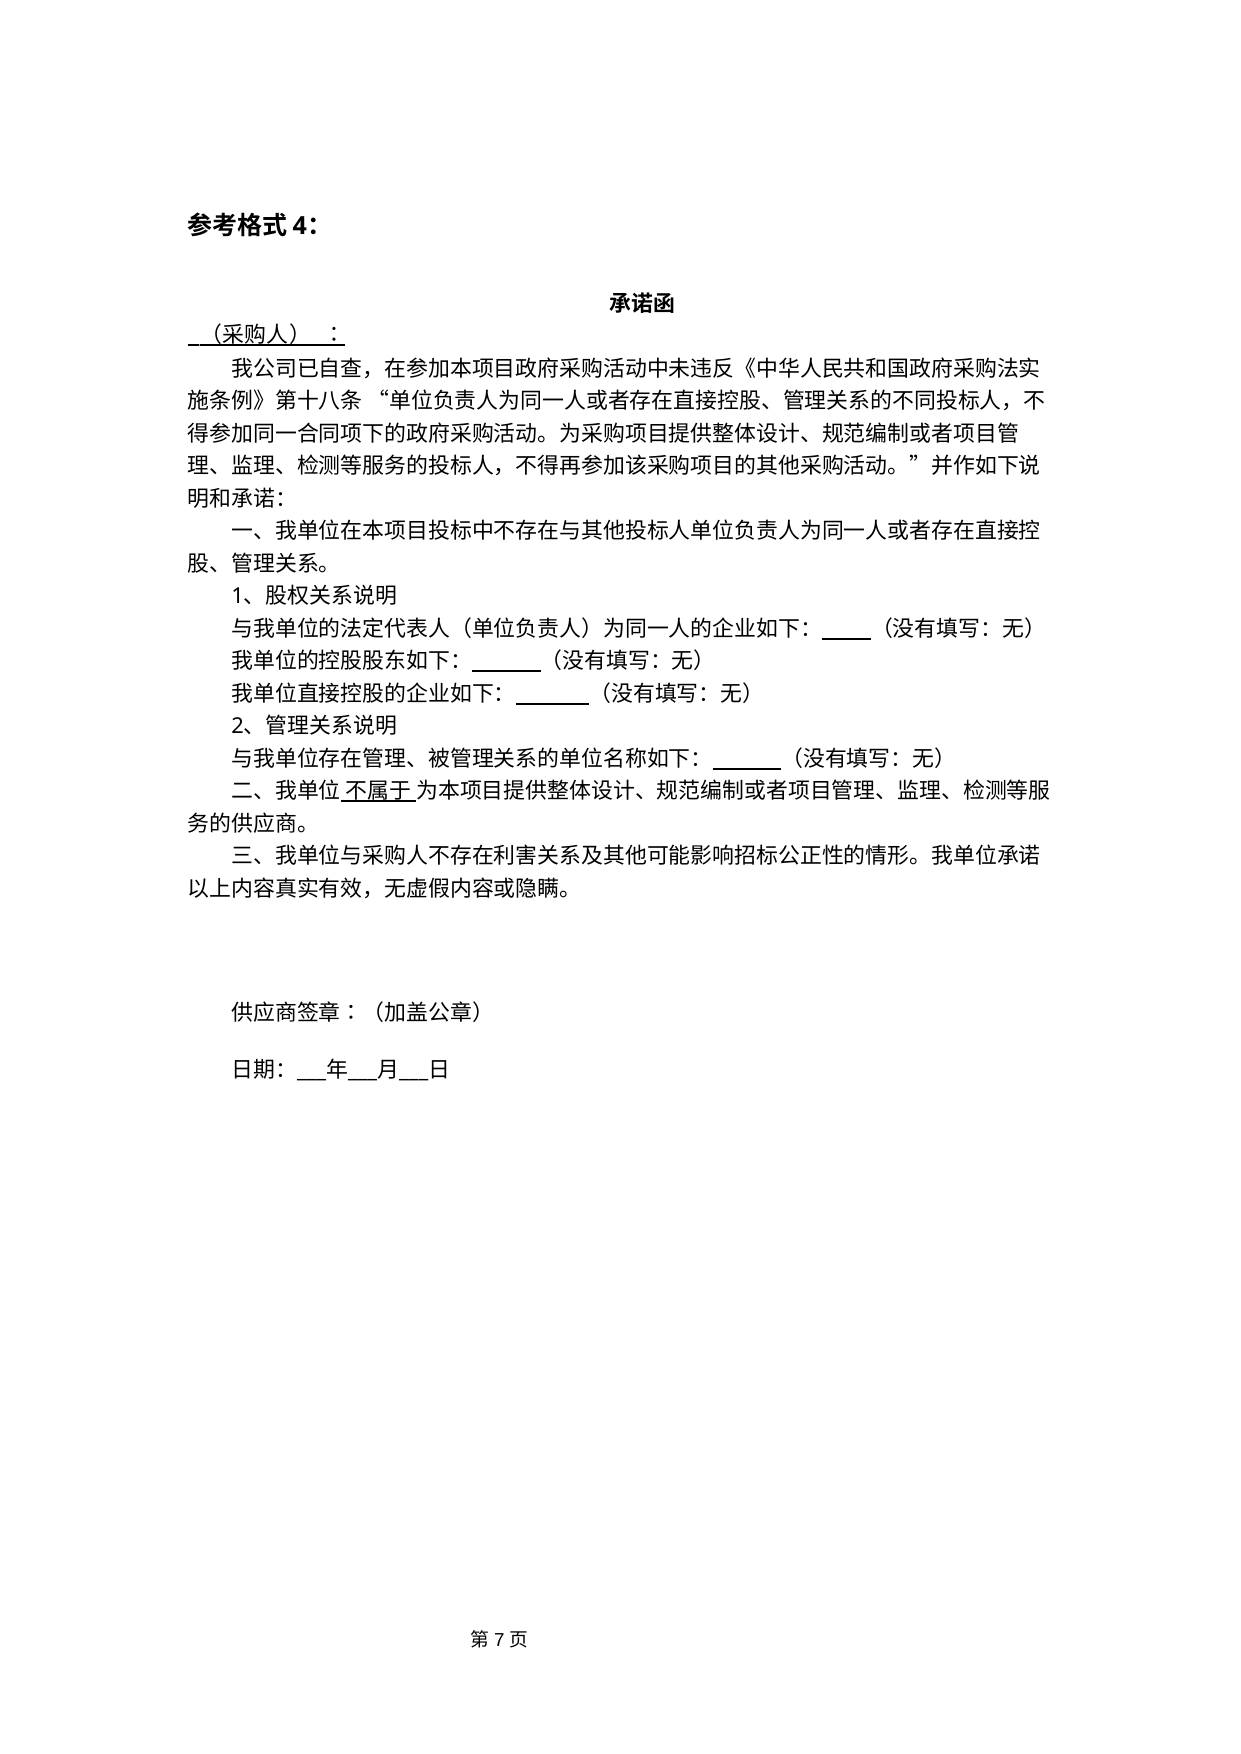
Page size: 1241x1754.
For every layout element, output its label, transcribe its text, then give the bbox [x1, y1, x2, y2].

text 我单位直接控股的企业如下： （没有填写：无） [187, 675, 1053, 708]
text 我公司已自查，在参加本项目政府采购活动中未违反《中华人民共和国政府采购法实施条例》第十八条 “单位负责人为同一人或者存在直接控股、管理关系的不同投标人，不得参加同一合同项下的政府采购活动。为采购项目提供整体设计、规范编制或者项目管理、监理、检测等服务的投标人，不得再参加该采购项目的其他采购活动。”并作如下说明和承诺： [187, 350, 1053, 513]
text 2、管理关系说明 [187, 708, 1053, 740]
text 供应商签章：（加盖公章） [187, 995, 1053, 1027]
text 三、我单位与采购人不存在利害关系及其他可能影响招标公正性的情形。我单位承诺以上内容真实有效，无虚假内容或隐瞒。 [187, 838, 1053, 903]
text 一、我单位在本项目投标中不存在与其他投标人单位负责人为同一人或者存在直接控股、管理关系。 [187, 513, 1053, 578]
text （采购人） ： [187, 318, 1053, 350]
text 参考格式4： [187, 191, 1053, 256]
text 与我单位的法定代表人（单位负责人）为同一人的企业如下： （没有填写：无） [187, 610, 1053, 643]
text 1、股权关系说明 [187, 578, 1053, 610]
text 我单位的控股股东如下： （没有填写：无） [187, 643, 1053, 675]
text 与我单位存在管理、被管理关系的单位名称如下： （没有填写：无） [187, 740, 1053, 773]
text 承诺函 [187, 285, 1053, 318]
text 日期：___年___月___日 [187, 1052, 1053, 1084]
text 二、我单位 不属于 为本项目提供整体设计、规范编制或者项目管理、监理、检测等服务的供应商。 [187, 773, 1053, 838]
